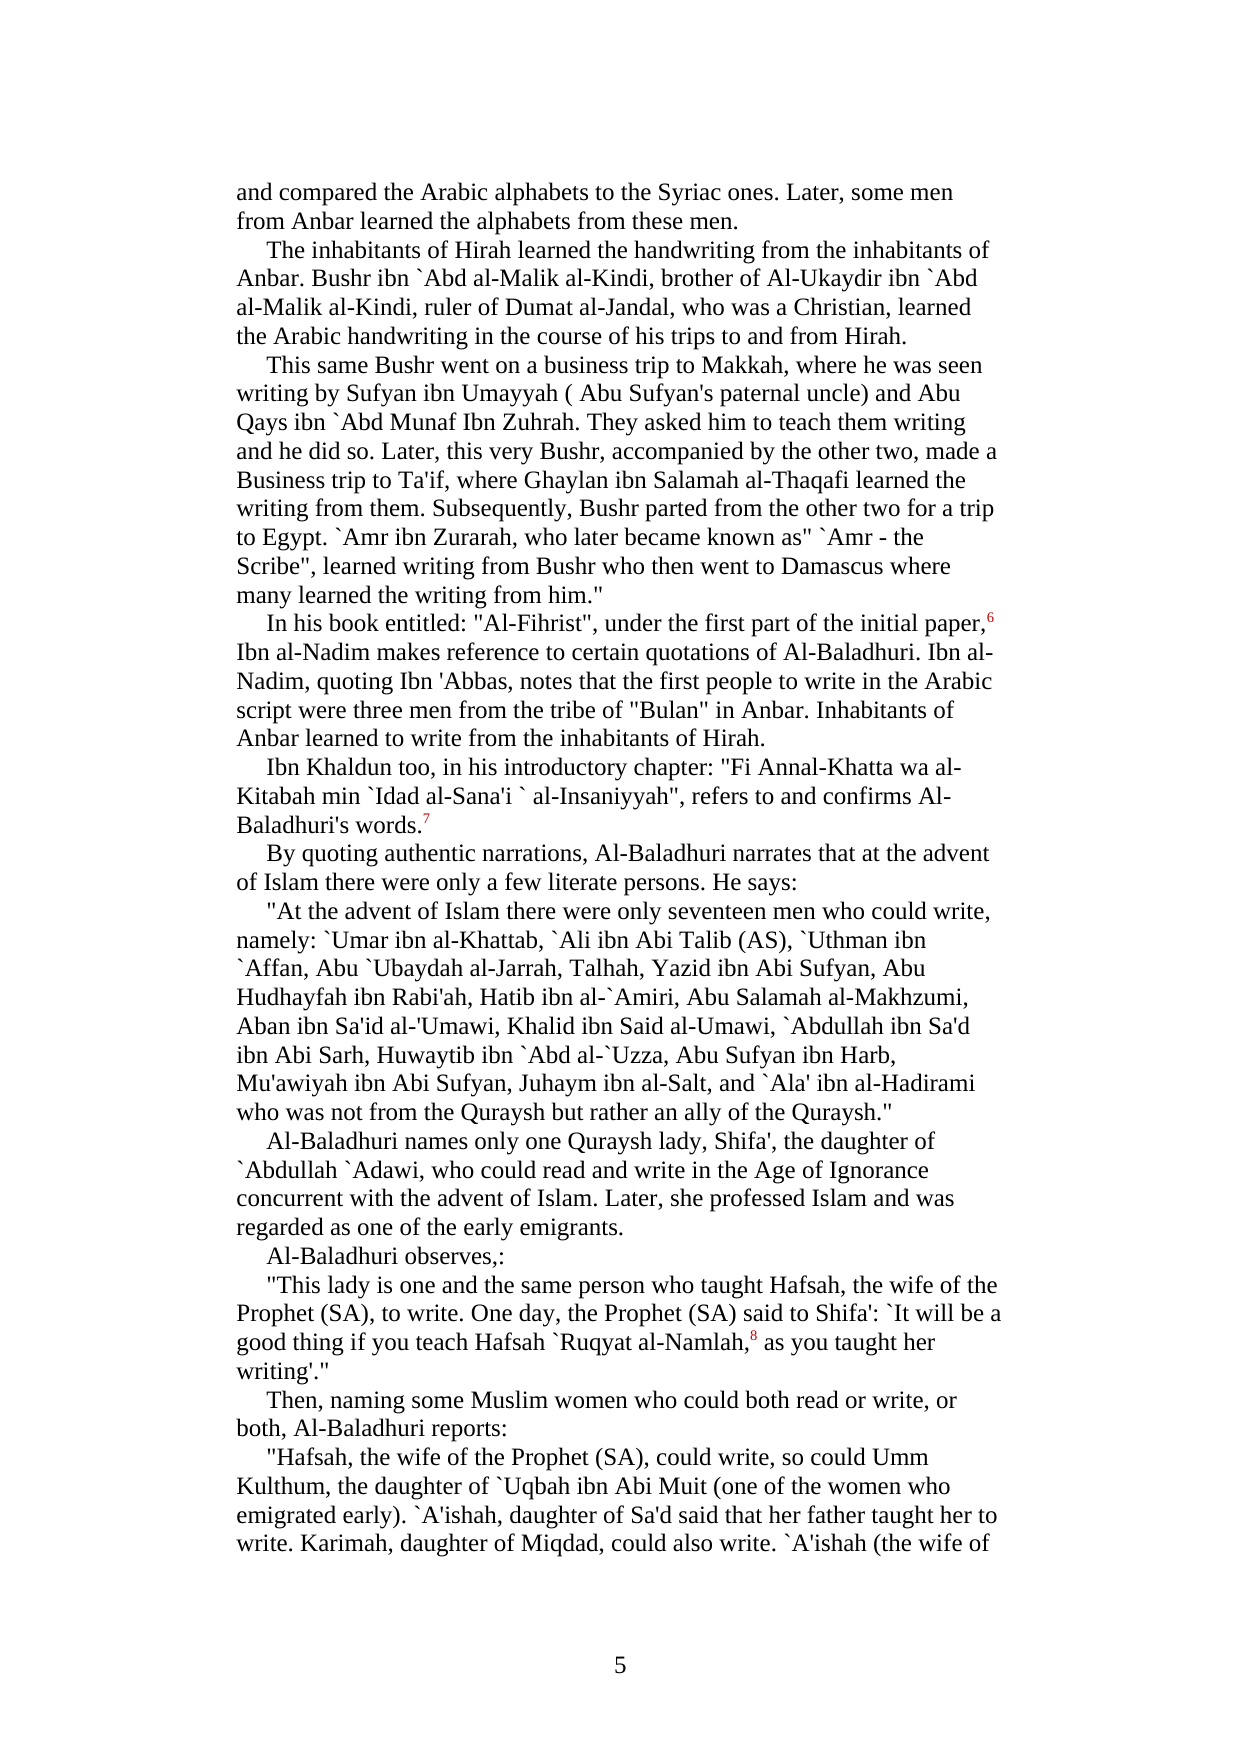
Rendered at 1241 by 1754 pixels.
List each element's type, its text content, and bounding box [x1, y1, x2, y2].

text This same Bushr went on a business trip to Makkah, where he was seen writing by Sufyan ibn Umayyah ( Abu Sufyan's paternal uncle) and Abu Qays ibn `Abd Munaf Ibn Zuhrah. They asked him to teach them writing and he did so. Later, this very Bushr, accompanied by the other two, made a Business trip to Ta'if, where Ghaylan ibn Salamah al-Thaqafi learned the writing from them. Subsequently, Bushr parted from the other two for a trip to Egypt. `Amr ibn Zurarah, who later became known as" `Amr - the Scribe", learned writing from Bushr who then went to Damascus where many learned the writing from him." [236, 350, 1004, 608]
text By quoting authentic narrations, Al-Baladhuri narrates that at the advent of Islam there were only a few literate persons. He says: [236, 838, 1004, 896]
text Then, naming some Muslim women who could both read or write, or both, Al-Baladhuri reports: [236, 1385, 1004, 1442]
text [236, 177, 1004, 235]
text "This lady is one and the same person who taught Hafsah, the wife of the Prophet (SA), to write. One day, the Prophet (SA) said to Shifa': `It will be a good thing if you teach Hafsah `Ruqyat al-Namlah,8 as you taught her writing'." [236, 1270, 1004, 1385]
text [236, 1442, 1004, 1557]
text "At the advent of Islam there were only seventeen men who could write, namely: `Umar ibn al-Khattab, `Ali ibn Abi Talib (AS), `Uthman ibn `Affan, Abu `Ubaydah al-Jarrah, Talhah, Yazid ibn Abi Sufyan, Abu Hudhayfah ibn Rabi'ah, Hatib ibn al-`Amiri, Abu Salamah al-Makhzumi, Aban ibn Sa'id al-'Umawi, Khalid ibn Said al-Umawi, `Abdullah ibn Sa'd ibn Abi Sarh, Huwaytib ibn `Abd al-`Uzza, Abu Sufyan ibn Harb, Mu'awiyah ibn Abi Sufyan, Juhaym ibn al-Salt, and `Ala' ibn al-Hadirami who was not from the Quraysh but rather an ally of the Quraysh." [236, 896, 1004, 1126]
text Al-Baladhuri observes,: [236, 1241, 1004, 1270]
text The inhabitants of Hirah learned the handwriting from the inhabitants of Anbar. Bushr ibn `Abd al-Malik al-Kindi, brother of Al-Ukaydir ibn `Abd al-Malik al-Kindi, ruler of Dumat al-Jandal, who was a Christian, learned the Arabic handwriting in the course of his trips to and from Hirah. [236, 235, 1004, 350]
text Al-Baladhuri names only one Quraysh lady, Shifa', the daughter of `Abdullah `Adawi, who could read and write in the Age of Ignorance concurrent with the advent of Islam. Later, she professed Islam and was regarded as one of the early emigrants. [236, 1126, 1004, 1241]
text Ibn Khaldun too, in his introductory chapter: "Fi Annal-Khatta wa al-Kitabah min `Idad al-Sana'i ` al-Insaniyyah", refers to and confirms Al-Baladhuri's words.7 [236, 752, 1004, 838]
text In his book entitled: "Al-Fihrist", under the first part of the initial paper,6 Ibn al-Nadim makes reference to certain quotations of Al-Baladhuri. Ibn al-Nadim, quoting Ibn 'Abbas, notes that the first people to write in the Arabic script were three men from the tribe of "Bulan" in Anbar. Inhabitants of Anbar learned to write from the inhabitants of Hirah. [236, 608, 1004, 752]
